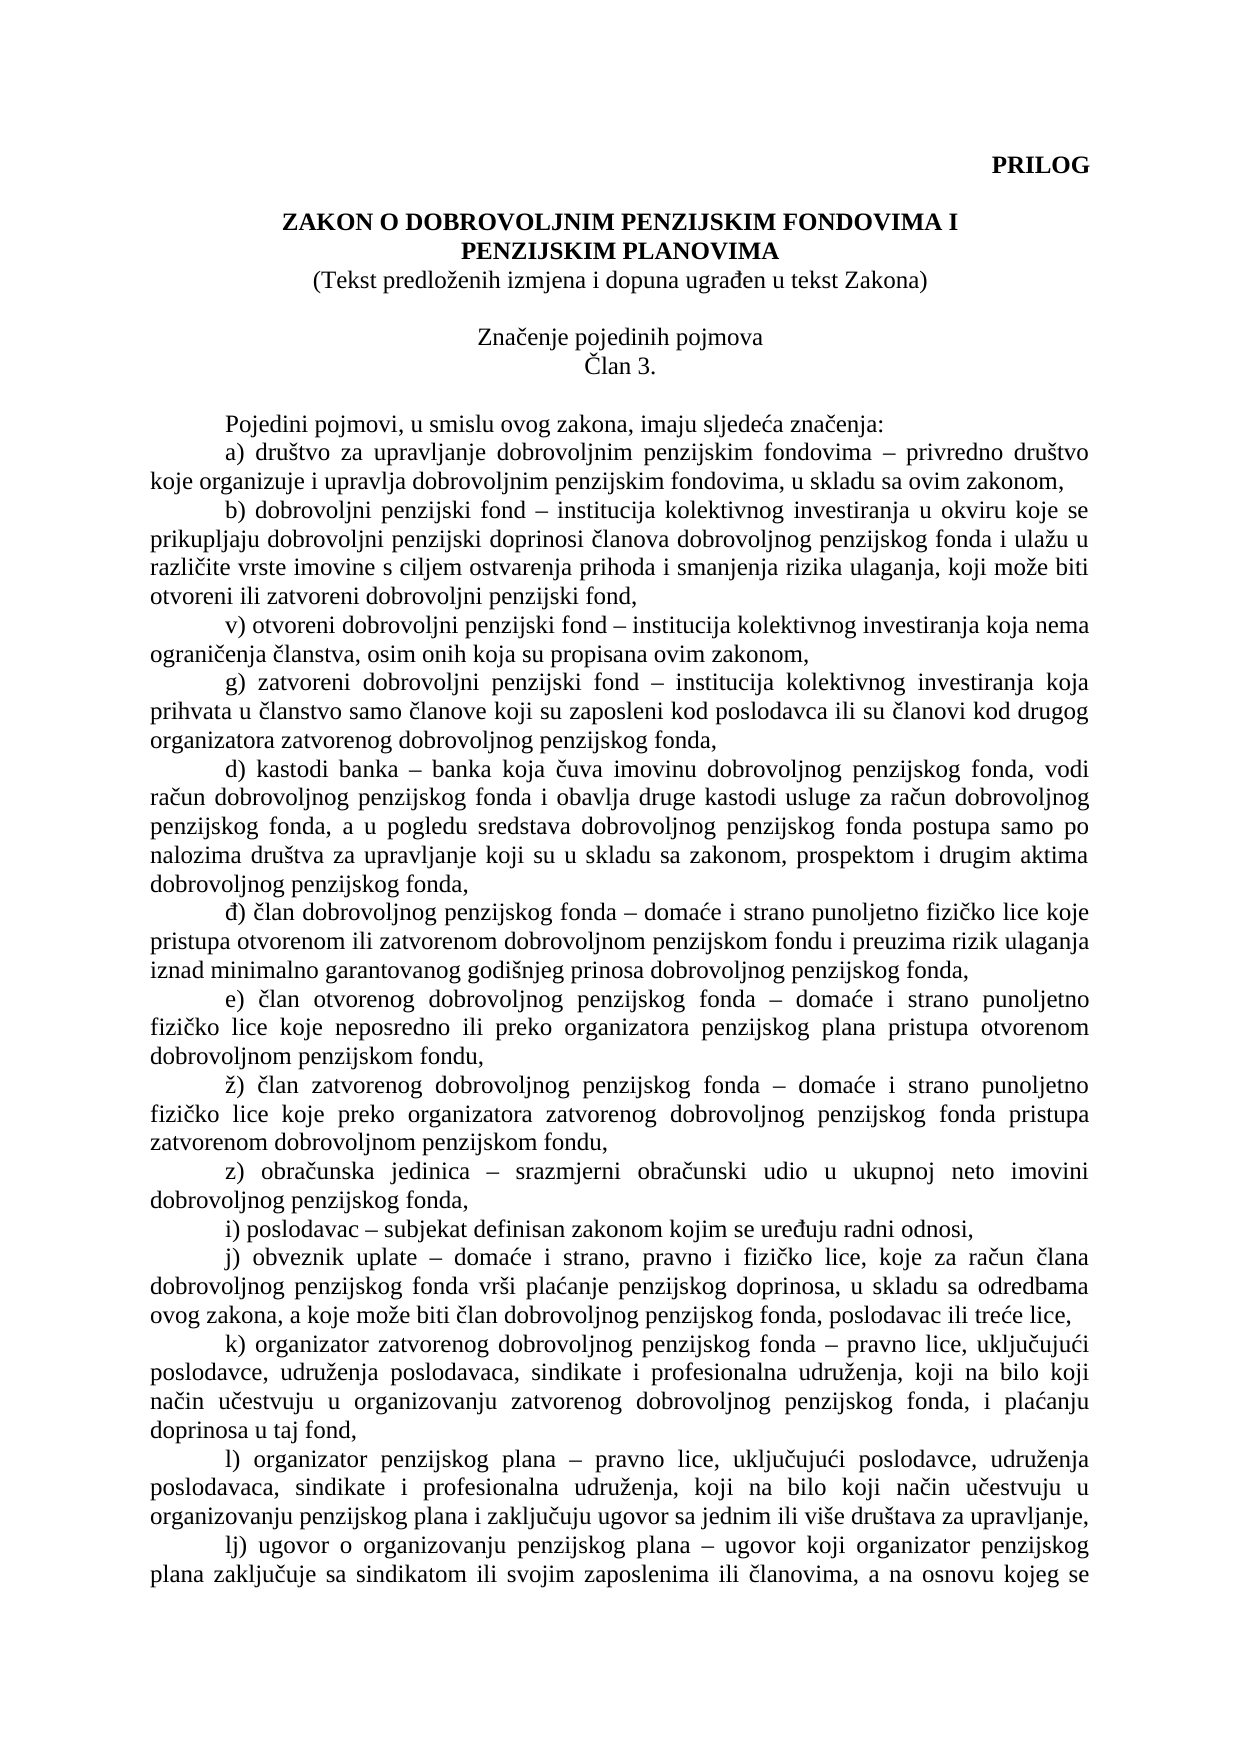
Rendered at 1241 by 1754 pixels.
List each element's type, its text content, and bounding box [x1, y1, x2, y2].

text e) član otvorenog dobrovoljnog penzijskog fonda – domaće i strano punoljetno fizičko lice koje neposredno ili preko organizatora penzijskog plana pristupa otvorenom dobrovoljnom penzijskom fondu, [150, 984, 1090, 1070]
text Pojedini pojmovi, u smislu ovog zakona, imaju sljedeća značenja: [150, 409, 1090, 437]
text d) kastodi banka – banka koja čuva imovinu dobrovoljnog penzijskog fonda, vodi račun dobrovoljnog penzijskog fonda i obavlja druge kastodi usluge za račun dobrovoljnog penzijskog fonda, a u pogledu sredstava dobrovoljnog penzijskog fonda postupa samo po nalozima društva za upravljanje koji su u skladu sa zakonom, prospektom i drugim aktima dobrovoljnog penzijskog fonda, [150, 754, 1090, 897]
text Značenje pojedinih pojmova [150, 322, 1090, 351]
text j) obveznik uplate – domaće i strano, pravno i fizičko lice, koje za račun člana dobrovoljnog penzijskog fonda vrši plaćanje penzijskog doprinosa, u skladu sa odredbama ovog zakona, a koje može biti član dobrovoljnog penzijskog fonda, poslodavac ili treće lice, [150, 1242, 1090, 1329]
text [150, 1530, 1090, 1587]
text ž) član zatvorenog dobrovoljnog penzijskog fonda – domaće i strano punoljetno fizičko lice koje preko organizatora zatvorenog dobrovoljnog penzijskog fonda pristupa zatvorenom dobrovoljnom penzijskom fondu, [150, 1070, 1090, 1156]
text PRILOG [150, 150, 1090, 179]
text i) poslodavac – subjekat definisan zakonom kojim se uređuju radni odnosi, [150, 1214, 1090, 1242]
text PENZIJSKIM PLANOVIMA [150, 236, 1090, 265]
text v) otvoreni dobrovoljni penzijski fond – institucija kolektivnog investiranja koja nema ograničenja članstva, osim onih koja su propisana ovim zakonom, [150, 610, 1090, 667]
text b) dobrovoljni penzijski fond – institucija kolektivnog investiranja u okviru koje se prikupljaju dobrovoljni penzijski doprinosi članova dobrovoljnog penzijskog fonda i ulažu u različite vrste imovine s ciljem ostvarenja prihoda i smanjenja rizika ulaganja, koji može biti otvoreni ili zatvoreni dobrovoljni penzijski fond, [150, 495, 1090, 610]
text (Tekst predloženih izmjena i dopuna ugrađen u tekst Zakona) [150, 265, 1090, 294]
text Član 3. [150, 351, 1090, 380]
text z) obračunska jedinica – srazmjerni obračunski udio u ukupnoj neto imovini dobrovoljnog penzijskog fonda, [150, 1156, 1090, 1214]
text l) organizator penzijskog plana – pravno lice, uključujući poslodavce, udruženja poslodavaca, sindikate i profesionalna udruženja, koji na bilo koji način učestvuju u organizovanju penzijskog plana i zaključuju ugovor sa jednim ili više društava za upravljanje, [150, 1444, 1090, 1530]
text a) društvo za upravljanje dobrovoljnim penzijskim fondovima – privredno društvo koje organizuje i upravlja dobrovoljnim penzijskim fondovima, u skladu sa ovim zakonom, [150, 437, 1090, 495]
text ZAKON O DOBROVOLJNIM PENZIJSKIM FONDOVIMA I [150, 207, 1090, 236]
text k) organizator zatvorenog dobrovoljnog penzijskog fonda – pravno lice, uključujući poslodavce, udruženja poslodavaca, sindikate i profesionalna udruženja, koji na bilo koji način učestvuju u organizovanju zatvorenog dobrovoljnog penzijskog fonda, i plaćanju doprinosa u taj fond, [150, 1329, 1090, 1444]
text đ) član dobrovoljnog penzijskog fonda – domaće i strano punoljetno fizičko lice koje pristupa otvorenom ili zatvorenom dobrovoljnom penzijskom fondu i preuzima rizik ulaganja iznad minimalno garantovanog godišnjeg prinosa dobrovoljnog penzijskog fonda, [150, 897, 1090, 984]
text g) zatvoreni dobrovoljni penzijski fond – institucija kolektivnog investiranja koja prihvata u članstvo samo članove koji su zaposleni kod poslodavca ili su članovi kod drugog organizatora zatvorenog dobrovoljnog penzijskog fonda, [150, 667, 1090, 754]
